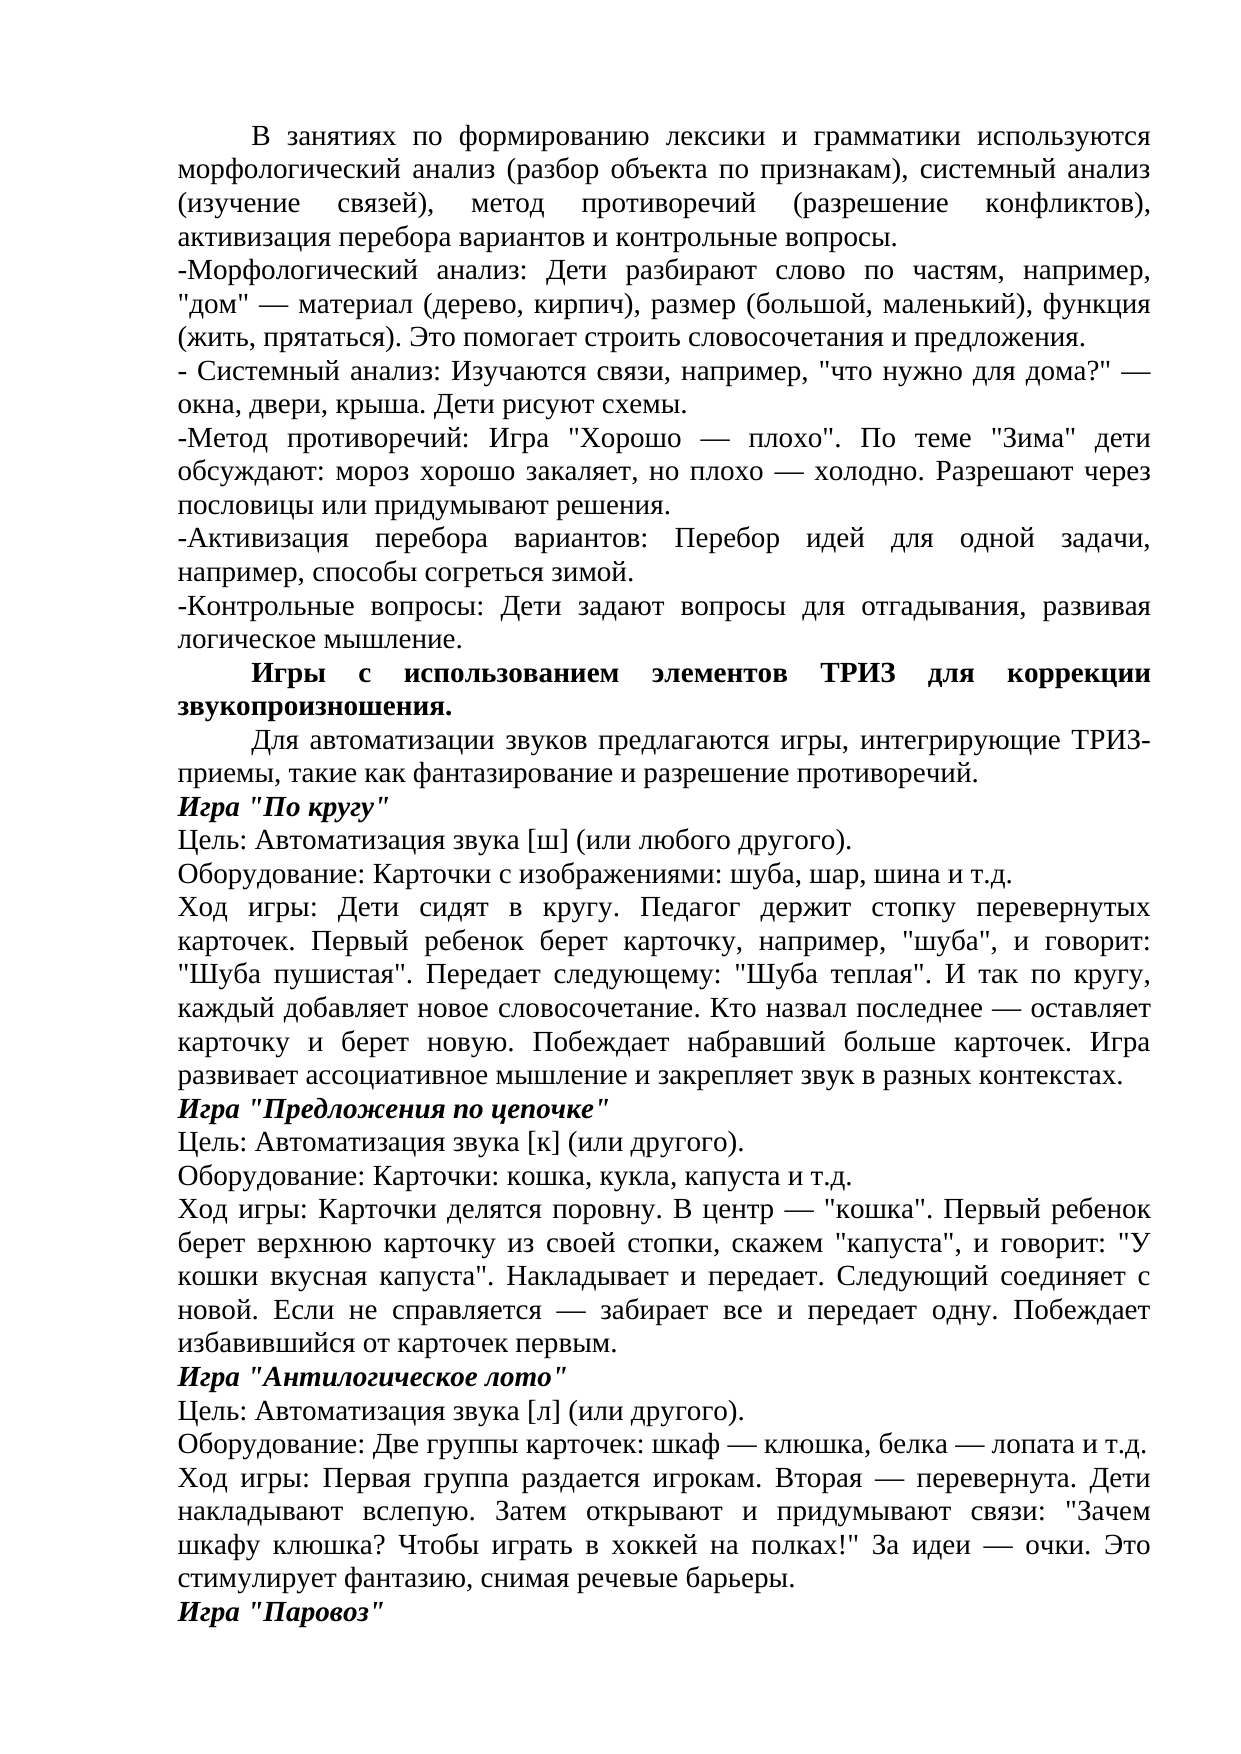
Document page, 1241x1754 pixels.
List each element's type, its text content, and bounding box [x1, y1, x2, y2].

text В занятиях по формированию лексики и грамматики используются морфологический анализ (разбор объекта по признакам), системный анализ (изучение связей), метод противоречий (разрешение конфликтов), активизация перебора вариантов и контрольные вопросы. [177, 118, 1152, 252]
text Игры с использованием элементов ТРИЗ для коррекции звукопроизношения. [177, 655, 1152, 722]
text Игра "Антилогическое лото" [177, 1359, 1152, 1393]
text Цель: Автоматизация звука [к] (или другого). [177, 1124, 1152, 1158]
text Игра "Предложения по цепочке" [177, 1091, 1152, 1124]
text Игра "Паровоз" [177, 1594, 1152, 1627]
text Ход игры: Карточки делятся поровну. В центр — "кошка". Первый ребенок берет верхнюю карточку из своей стопки, скажем "капуста", и говорит: "У кошки вкусная капуста". Накладывает и передает. Следующий соединяет с новой. Если не справляется — забирает все и передает одну. Побеждает избавившийся от карточек первым. [177, 1191, 1152, 1359]
text Ход игры: Первая группа раздается игрокам. Вторая — перевернута. Дети накладывают вслепую. Затем открывают и придумывают связи: "Зачем шкафу клюшка? Чтобы играть в хоккей на полках!" За идеи — очки. Это стимулирует фантазию, снимая речевые барьеры. [177, 1460, 1152, 1594]
text Цель: Автоматизация звука [л] (или другого). [177, 1393, 1152, 1426]
text Цель: Автоматизация звука [ш] (или любого другого). [177, 822, 1152, 856]
text Ход игры: Дети сидят в кругу. Педагог держит стопку перевернутых карточек. Первый ребенок берет карточку, например, "шуба", и говорит: "Шуба пушистая". Передает следующему: "Шуба теплая". И так по кругу, каждый добавляет новое словосочетание. Кто назвал последнее — оставляет карточку и берет новую. Побеждает набравший больше карточек. Игра развивает ассоциативное мышление и закрепляет звук в разных контекстах. [177, 889, 1152, 1091]
text Игра "По кругу" [177, 789, 1152, 822]
text Для автоматизации звуков предлагаются игры, интегрирующие ТРИЗ-приемы, такие как фантазирование и разрешение противоречий. [177, 722, 1152, 789]
text Оборудование: Две группы карточек: шкаф — клюшка, белка — лопата и т.д. [177, 1426, 1152, 1460]
text -Контрольные вопросы: Дети задают вопросы для отгадывания, развивая логическое мышление. [177, 588, 1152, 655]
text Оборудование: Карточки с изображениями: шуба, шар, шина и т.д. [177, 856, 1152, 889]
text Оборудование: Карточки: кошка, кукла, капуста и т.д. [177, 1158, 1152, 1191]
text - Системный анализ: Изучаются связи, например, "что нужно для дома?" — окна, двери, крыша. Дети рисуют схемы. [177, 353, 1152, 420]
text -Морфологический анализ: Дети разбирают слово по частям, например, "дом" — материал (дерево, кирпич), размер (большой, маленький), функция (жить, прятаться). Это помогает строить словосочетания и предложения. [177, 252, 1152, 353]
text -Активизация перебора вариантов: Перебор идей для одной задачи, например, способы согреться зимой. [177, 521, 1152, 588]
text -Метод противоречий: Игра "Хорошо — плохо". По теме "Зима" дети обсуждают: мороз хорошо закаляет, но плохо — холодно. Разрешают через пословицы или придумывают решения. [177, 420, 1152, 521]
